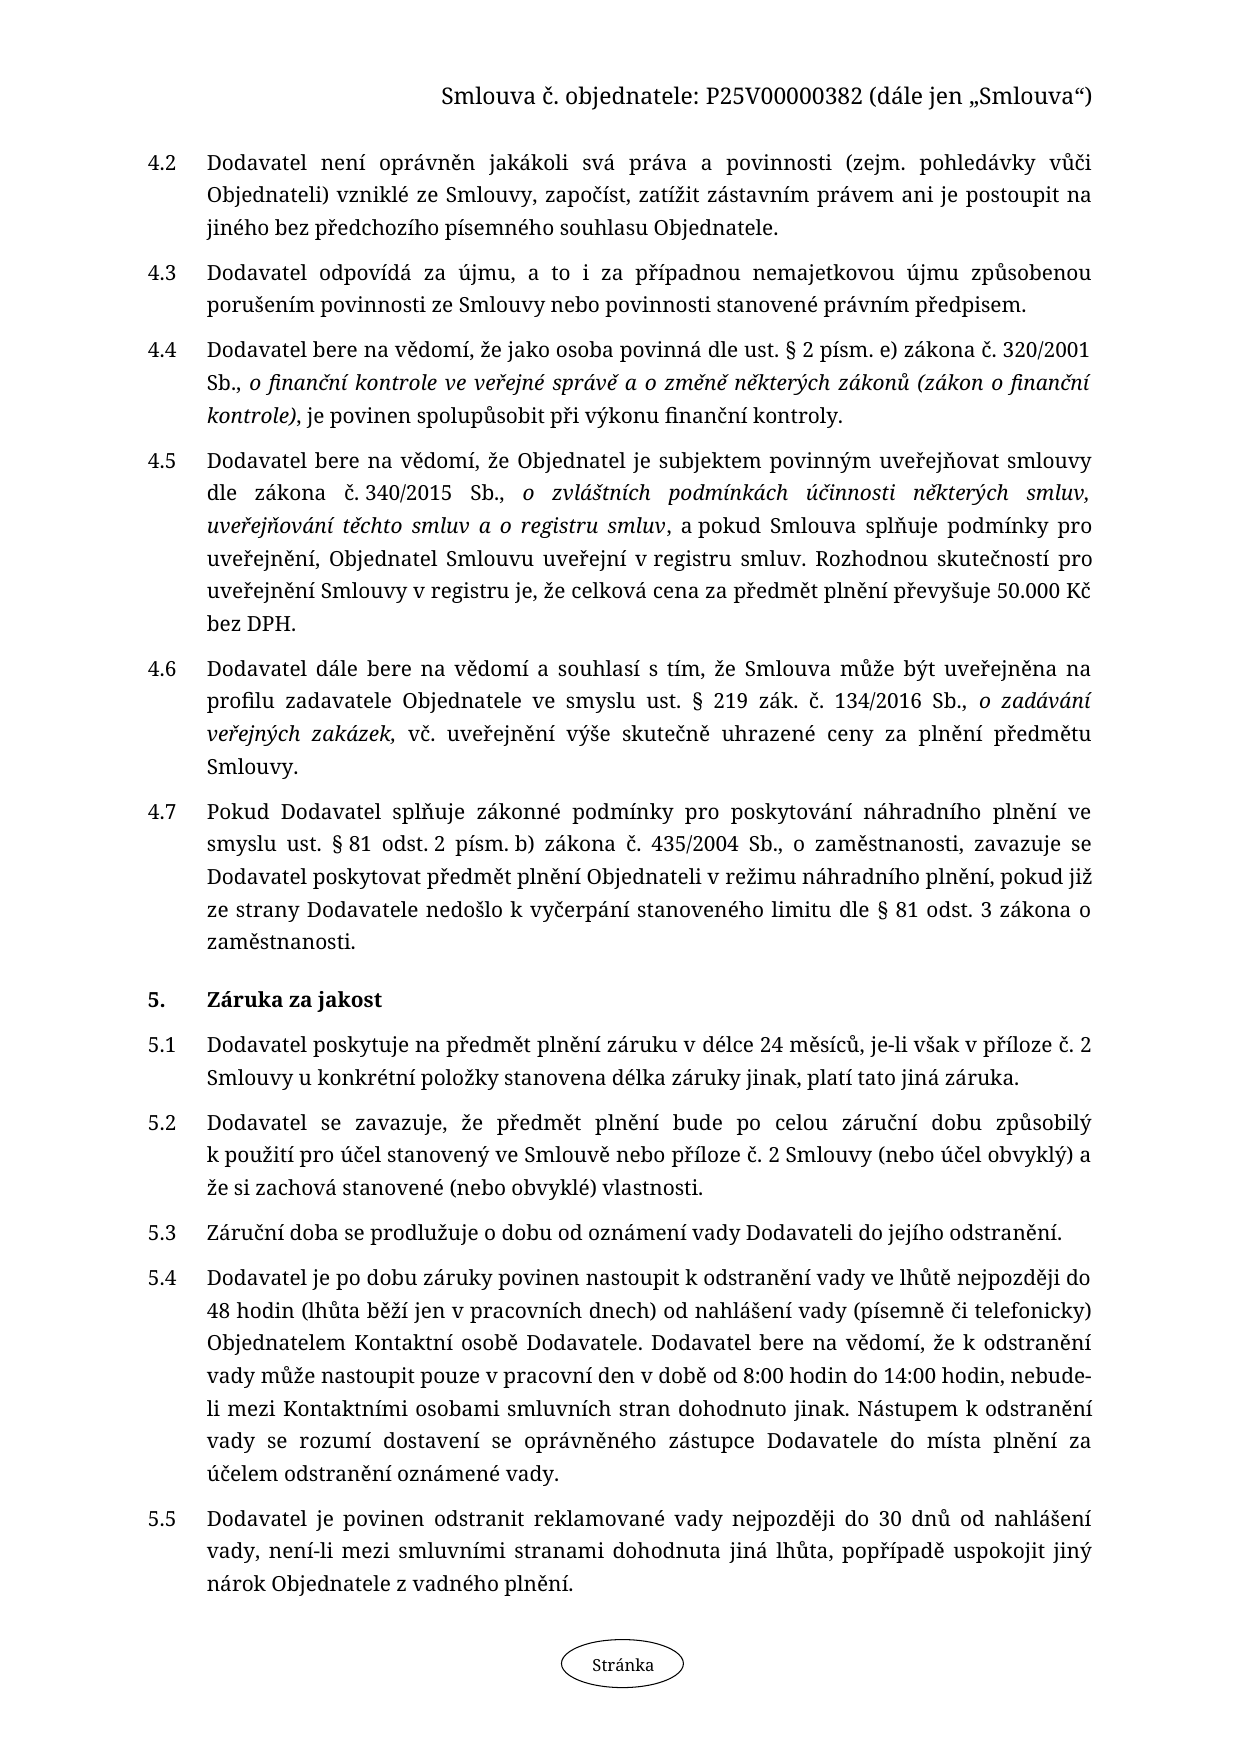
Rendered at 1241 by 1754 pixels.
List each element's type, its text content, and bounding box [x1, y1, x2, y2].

list Dodavatel dále bere na vědomí a souhlasí s tím, že Smlouva může být uveřejněna na profilu zadavatele Objednatele ve smyslu ust. § 219 zák. č. 134/2016 Sb., o zadávání veřejných zakázek, vč. uveřejnění výše skutečně uhrazené ceny za plnění předmětu Smlouvy. [148, 654, 1093, 780]
list Záruční doba se prodlužuje o dobu od oznámení vady Dodavateli do jejího odstranění. [148, 1218, 1093, 1247]
list Dodavatel odpovídá za újmu, a to i za případnou nemajetkovou újmu způsobenou porušením povinnosti ze Smlouvy nebo povinnosti stanovené právním předpisem. [148, 258, 1093, 319]
list Dodavatel se zavazuje, že předmět plnění bude po celou záruční dobu způsobilý k použití pro účel stanovený ve Smlouvě nebo příloze č. 2 Smlouvy (nebo účel obvyklý) a že si zachová stanovené (nebo obvyklé) vlastnosti. [148, 1108, 1093, 1201]
list Pokud Dodavatel splňuje zákonné podmínky pro poskytování náhradního plnění ve smyslu ust. § 81 odst. 2 písm. b) zákona č. 435/2004 Sb., o zaměstnanosti, zavazuje se Dodavatel poskytovat předmět plnění Objednateli v režimu náhradního plnění, pokud již ze strany Dodavatele nedošlo k vyčerpání stanoveného limitu dle § 81 odst. 3 zákona o zaměstnanosti. [148, 797, 1093, 956]
list Dodavatel je povinen odstranit reklamované vady nejpozději do 30 dnů od nahlášení vady, není-li mezi smluvními stranami dohodnuta jiná lhůta, popřípadě uspokojit jiný nárok Objednatele z vadného plnění. [148, 1504, 1093, 1598]
list Dodavatel bere na vědomí, že Objednatel je subjektem povinným uveřejňovat smlouvy dle zákona č. 340/2015 Sb., o zvláštních podmínkách účinnosti některých smluv, uveřejňování těchto smluv a o registru smluv, a pokud Smlouva splňuje podmínky pro uveřejnění, Objednatel Smlouvu uveřejní v registru smluv. Rozhodnou skutečností pro uveřejnění Smlouvy v registru je, že celková cena za předmět plnění převyšuje 50.000 Kč bez DPH. [148, 446, 1093, 637]
list Záruka za jakost [148, 985, 1093, 1013]
list Dodavatel poskytuje na předmět plnění záruku v délce 24 měsíců, je-li však v příloze č. 2 Smlouvy u konkrétní položky stanovena délka záruky jinak, platí tato jiná záruka. [148, 1030, 1093, 1091]
list Dodavatel bere na vědomí, že jako osoba povinná dle ust. § 2 písm. e) zákona č. 320/2001 Sb., o finanční kontrole ve veřejné správě a o změně některých zákonů (zákon o finanční kontrole), je povinen spolupůsobit při výkonu finanční kontroly. [148, 336, 1093, 429]
list Dodavatel není oprávněn jakákoli svá práva a povinnosti (zejm. pohledávky vůči Objednateli) vzniklé ze Smlouvy, započíst, zatížit zástavním právem ani je postoupit na jiného bez předchozího písemného souhlasu Objednatele. [148, 148, 1093, 241]
list Dodavatel je po dobu záruky povinen nastoupit k odstranění vady ve lhůtě nejpozději do 48 hodin (lhůta běží jen v pracovních dnech) od nahlášení vady (písemně či telefonicky) Objednatelem Kontaktní osobě Dodavatele. Dodavatel bere na vědomí, že k odstranění vady může nastoupit pouze v pracovní den v době od 8:00 hodin do 14:00 hodin, nebude-li mezi Kontaktními osobami smluvních stran dohodnuto jinak. Nástupem k odstranění vady se rozumí dostavení se oprávněného zástupce Dodavatele do místa plnění za účelem odstranění oznámené vady. [148, 1263, 1093, 1487]
